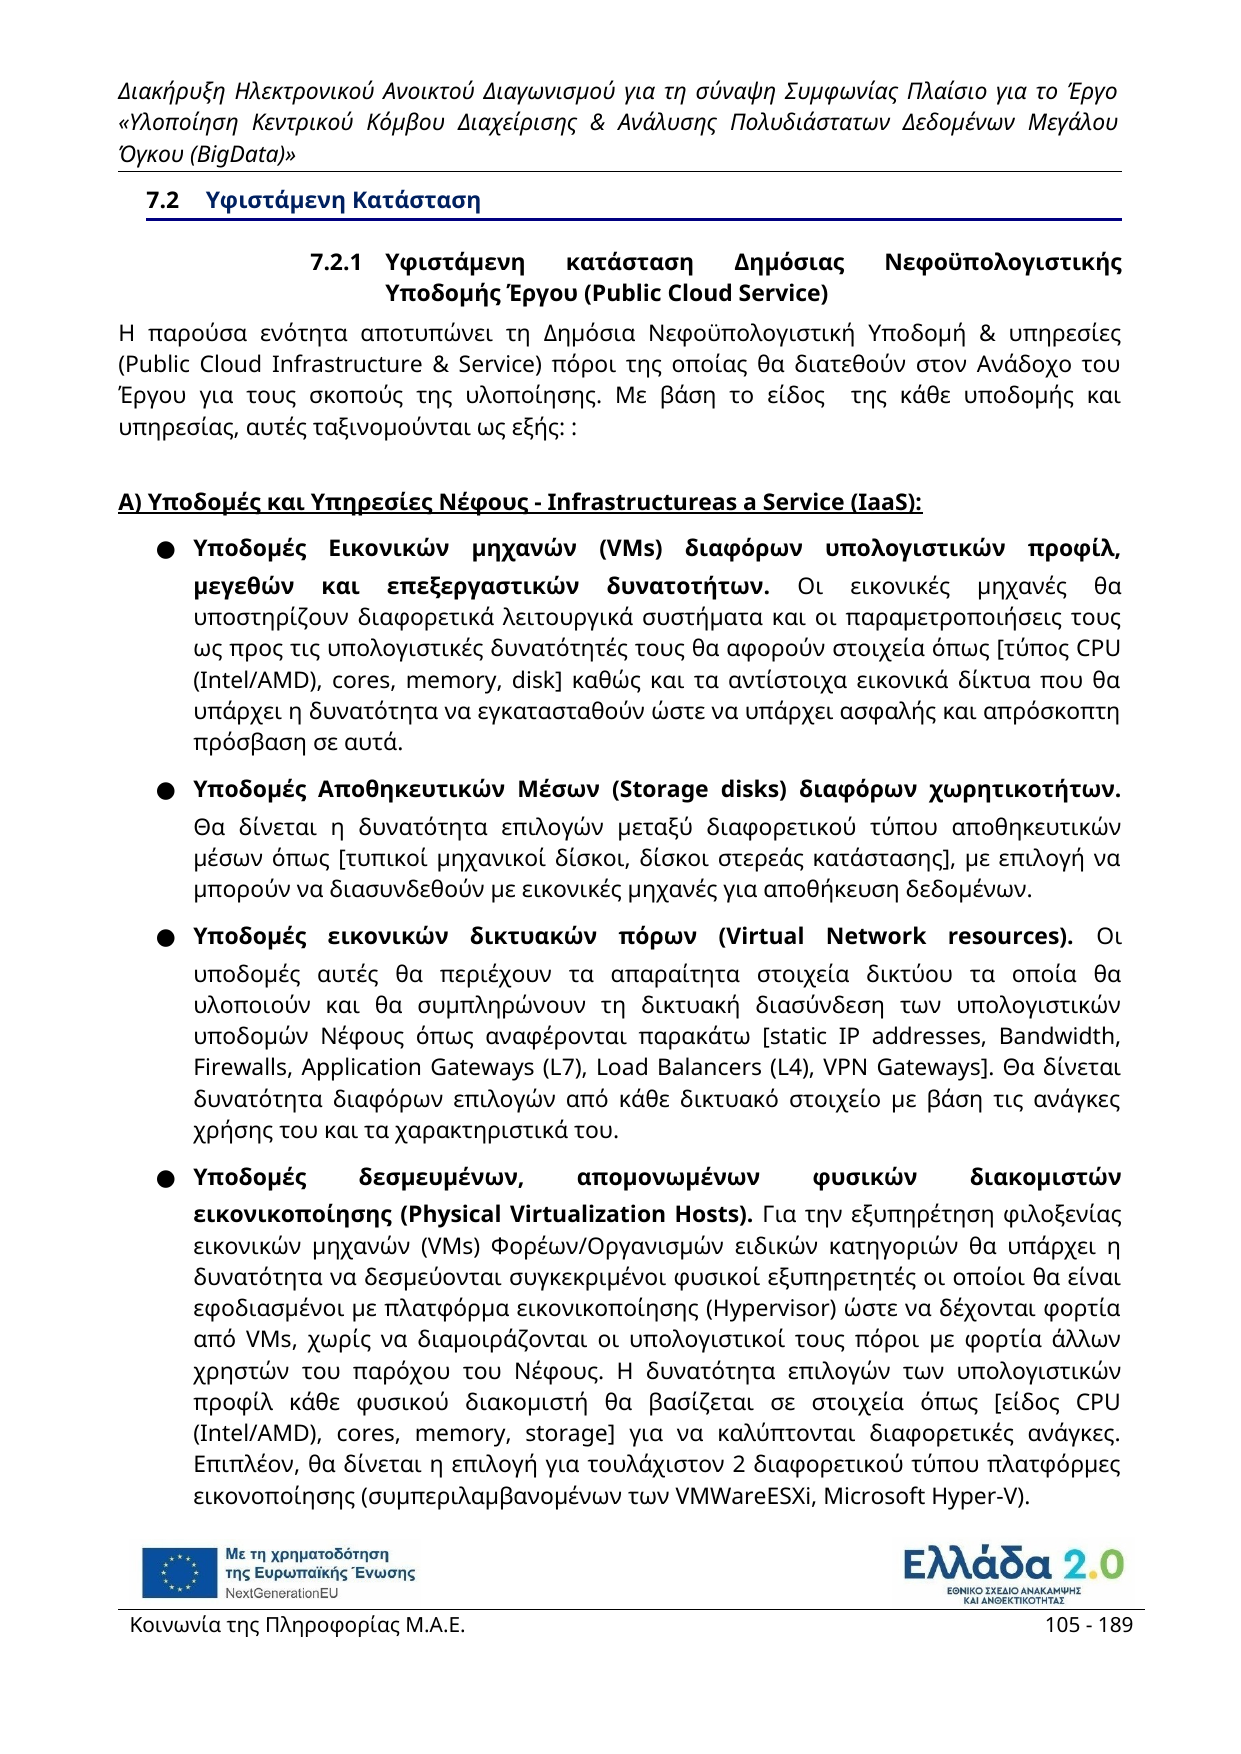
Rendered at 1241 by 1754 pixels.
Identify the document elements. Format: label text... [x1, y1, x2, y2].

list Υποδομές Εικονικών μηχανών (VMs) διαφόρων υπολογιστικών προφίλ, μεγεθών και επεξεργαστικών δυνατοτήτων. Οι εικονικές μηχανές θα υποστηρίζουν διαφορετικά λειτουργικά συστήματα και οι παραμετροποιήσεις τους ως προς τις υπολογιστικές δυνατότητές τους θα αφορούν στοιχεία όπως [τύπος CPU (Intel/AMD), cores, memory, disk] καθώς και τα αντίστοιχα εικονικά δίκτυα που θα υπάρχει η δυνατότητα να εγκατασταθούν ώστε να υπάρχει ασφαλής και απρόσκοπτη πρόσβαση σε αυτά. [156, 523, 1122, 757]
picture [892, 1537, 1135, 1609]
text Η παρούσα ενότητα αποτυπώνει τη Δημόσια Νεφοϋπολογιστική Υποδομή & υπηρεσίες (Public Cloud Infrastructure & Service) πόροι της οποίας θα διατεθούν στον Ανάδοχο του Έργου για τους σκοπούς της υλοποίησης. Με βάση το είδος της κάθε υποδομής και υπηρεσίας, αυτές ταξινομούνται ως εξής: : [118, 317, 1122, 442]
subtitle Υφιστάμενη Κατάσταση [146, 184, 1122, 218]
text Υφιστάμενη κατάσταση Δημόσιας Νεφοϋπολογιστικής Υποδομής Έργου (Public Cloud Service) [310, 246, 1122, 308]
text Α) Υποδομές και Υπηρεσίες Νέφους - Infrastructureas a Service (IaaS): [118, 485, 1122, 517]
picture [129, 1539, 422, 1608]
list Υποδομές δεσμευμένων, απομονωμένων φυσικών διακομιστών εικονικοποίησης (Physical Virtualization Hosts). Για την εξυπηρέτηση φιλοξενίας εικονικών μηχανών (VMs) Φορέων/Οργανισμών ειδικών κατηγοριών θα υπάρχει η δυνατότητα να δεσμεύονται συγκεκριμένοι φυσικοί εξυπηρετητές οι οποίοι θα είναι εφοδιασμένοι με πλατφόρμα εικονικοποίησης (Hypervisor) ώστε να δέχονται φορτία από VMs, χωρίς να διαμοιράζονται οι υπολογιστικοί τους πόροι με φορτία άλλων χρηστών του παρόχου του Νέφους. Η δυνατότητα επιλογών των υπολογιστικών προφίλ κάθε φυσικού διακομιστή θα βασίζεται σε στοιχεία όπως [είδος CPU (Intel/AMD), cores, memory, storage] για να καλύπτονται διαφορετικές ανάγκες. Επιπλέον, θα δίνεται η επιλογή για τουλάχιστον 2 διαφορετικού τύπου πλατφόρμες εικονοποίησης (συμπεριλαμβανομένων των VMWareESXi, Microsoft Hyper-V). [156, 1151, 1122, 1511]
list Υποδομές εικονικών δικτυακών πόρων (Virtual Network resources). Οι υποδομές αυτές θα περιέχουν τα απαραίτητα στοιχεία δικτύου τα οποία θα υλοποιούν και θα συμπληρώνουν τη δικτυακή διασύνδεση των υπολογιστικών υποδομών Νέφους όπως αναφέρονται παρακάτω [static IP addresses, Bandwidth, Firewalls, Application Gateways (L7), Load Balancers (L4), VPN Gateways]. Θα δίνεται δυνατότητα διαφόρων επιλογών από κάθε δικτυακό στοιχείο με βάση τις ανάγκες χρήσης του και τα χαρακτηριστικά του. [156, 911, 1122, 1145]
list Υποδομές Αποθηκευτικών Μέσων (Storage disks) διαφόρων χωρητικοτήτων. Θα δίνεται η δυνατότητα επιλογών μεταξύ διαφορετικού τύπου αποθηκευτικών μέσων όπως [τυπικοί μηχανικοί δίσκοι, δίσκοι στερεάς κατάστασης], με επιλογή να μπορούν να διασυνδεθούν με εικονικές μηχανές για αποθήκευση δεδομένων. [156, 764, 1122, 904]
